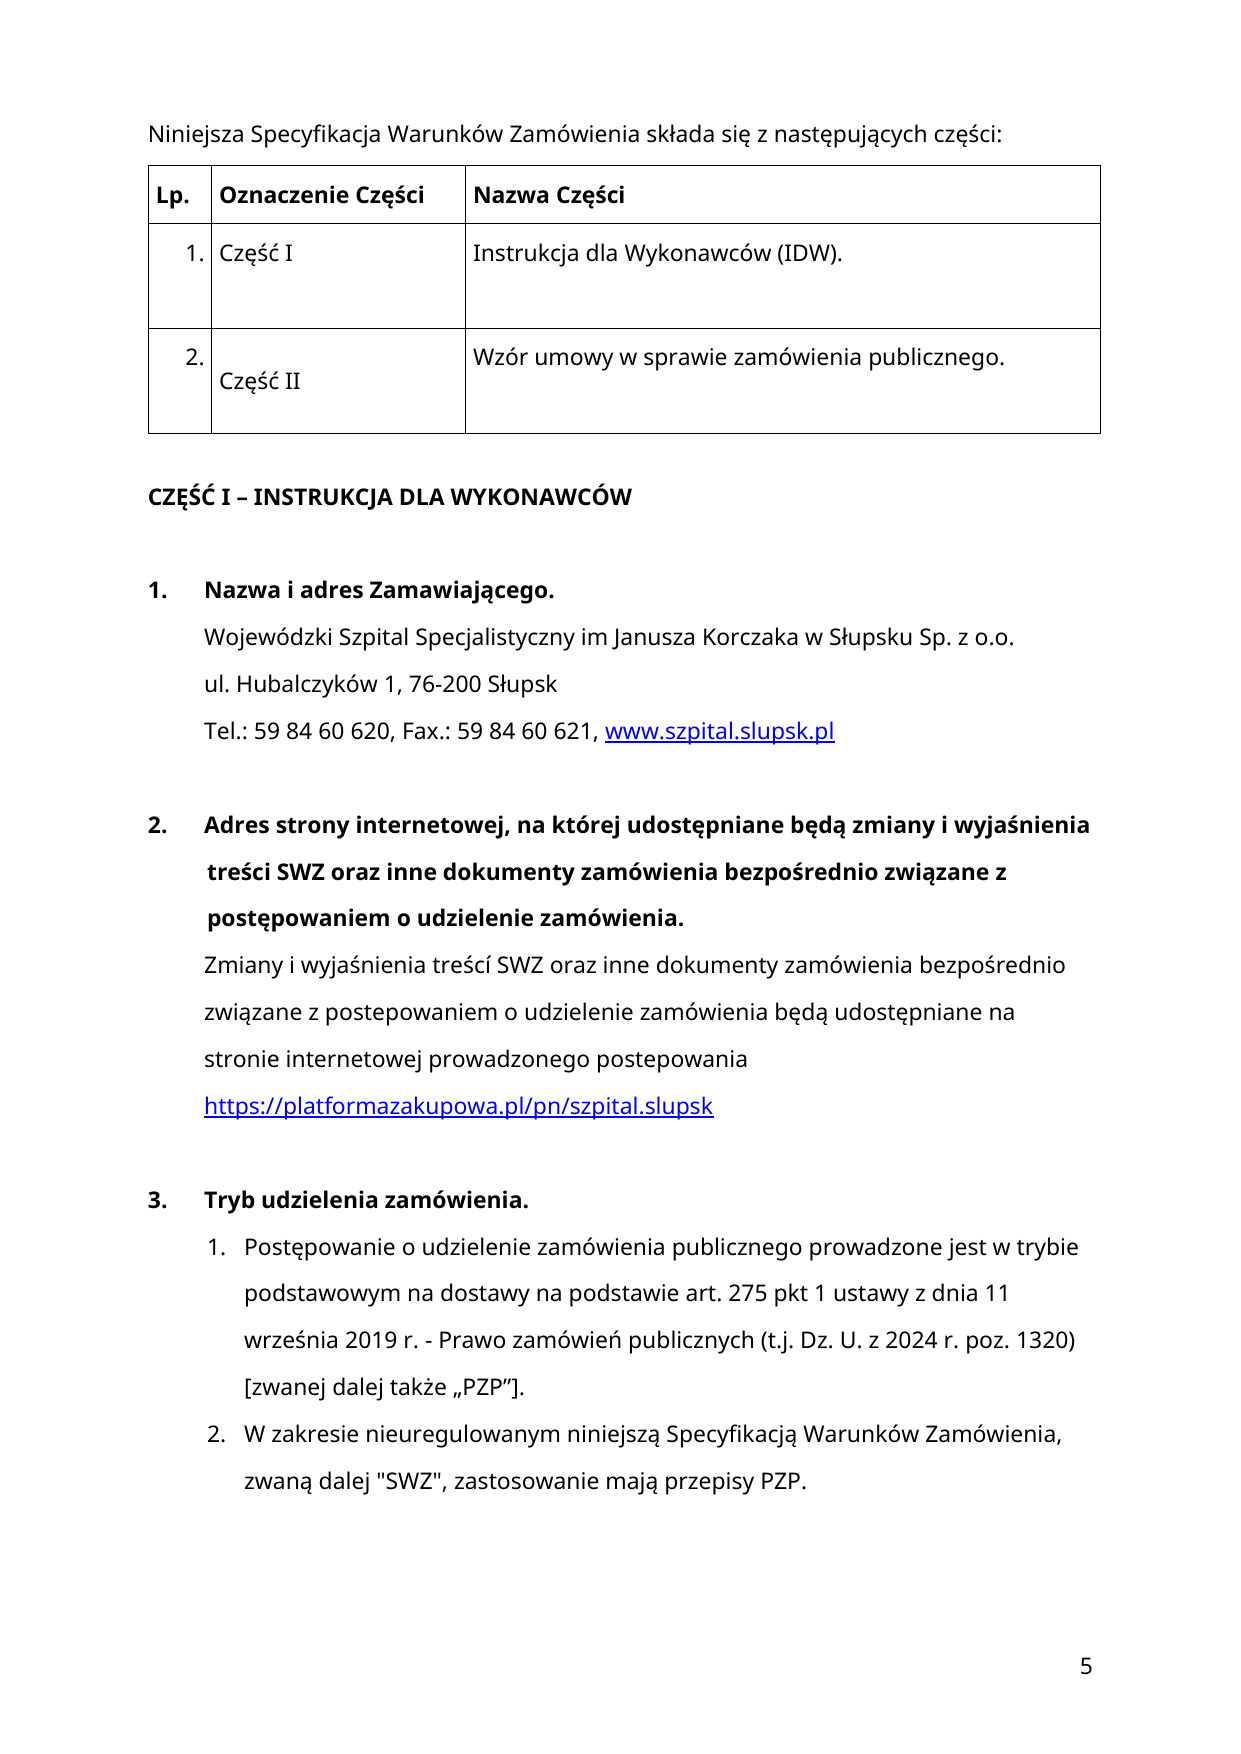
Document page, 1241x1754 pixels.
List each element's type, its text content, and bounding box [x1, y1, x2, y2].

text Zmiany i wyjaśnienia treścí SWZ oraz inne dokumenty zamówienia bezpośrednio związane z postepowaniem o udzielenie zamówienia będą udostępniane na stronie internetowej prowadzonego postepowania https://platformazakupowa.pl/pn/szpital.slupsk [204, 949, 1092, 1121]
text Wojewódzki Szpital Specjalistyczny im Janusza Korczaka w Słupsku Sp. z o.o. [148, 621, 1092, 652]
text ul. Hubalczyków 1, 76-200 Słupsk [148, 668, 1092, 699]
subtitle Adres strony internetowej, na której udostępniane będą zmiany i wyjaśnienia treści SWZ oraz inne dokumenty zamówienia bezpośrednio związane z postępowaniem o udzielenie zamówienia. [148, 808, 1092, 933]
text Niniejsza Specyfikacja Warunków Zamówienia składa się z następujących części: [148, 118, 1092, 149]
table_header Nazwa Części [466, 166, 1100, 223]
list Postępowanie o udzielenie zamówienia publicznego prowadzone jest w trybie podstawowym na dostawy na podstawie art. 275 pkt 1 ustawy z dnia 11 września 2019 r. - Prawo zamówień publicznych (t.j. Dz. U. z 2024 r. poz. 1320) [zwanej dalej także „PZP”]. [207, 1230, 1092, 1402]
text Tel.: 59 84 60 620, Fax.: 59 84 60 621, www.szpital.slupsk.pl [148, 715, 1092, 746]
table_header Oznaczenie Części [212, 166, 465, 223]
text CZĘŚĆ I – INSTRUKCJA DLA WYKONAWCÓW [148, 480, 1092, 512]
table_cell Część II [212, 329, 465, 432]
table_cell Instrukcja dla Wykonawców (IDW). [466, 224, 1100, 328]
table_cell Wzór umowy w sprawie zamówienia publicznego. [466, 329, 1100, 432]
table_cell [149, 329, 211, 432]
list W zakresie nieuregulowanym niniejszą Specyfikacją Warunków Zamówienia, zwaną dalej "SWZ", zastosowanie mają przepisy PZP. [207, 1418, 1092, 1496]
table_cell Część I [212, 224, 465, 328]
subtitle Tryb udzielenia zamówienia. [148, 1183, 1092, 1215]
subtitle Nazwa i adres Zamawiającego. [148, 574, 1092, 605]
table_cell [149, 224, 211, 328]
table_header Lp. [149, 166, 211, 223]
